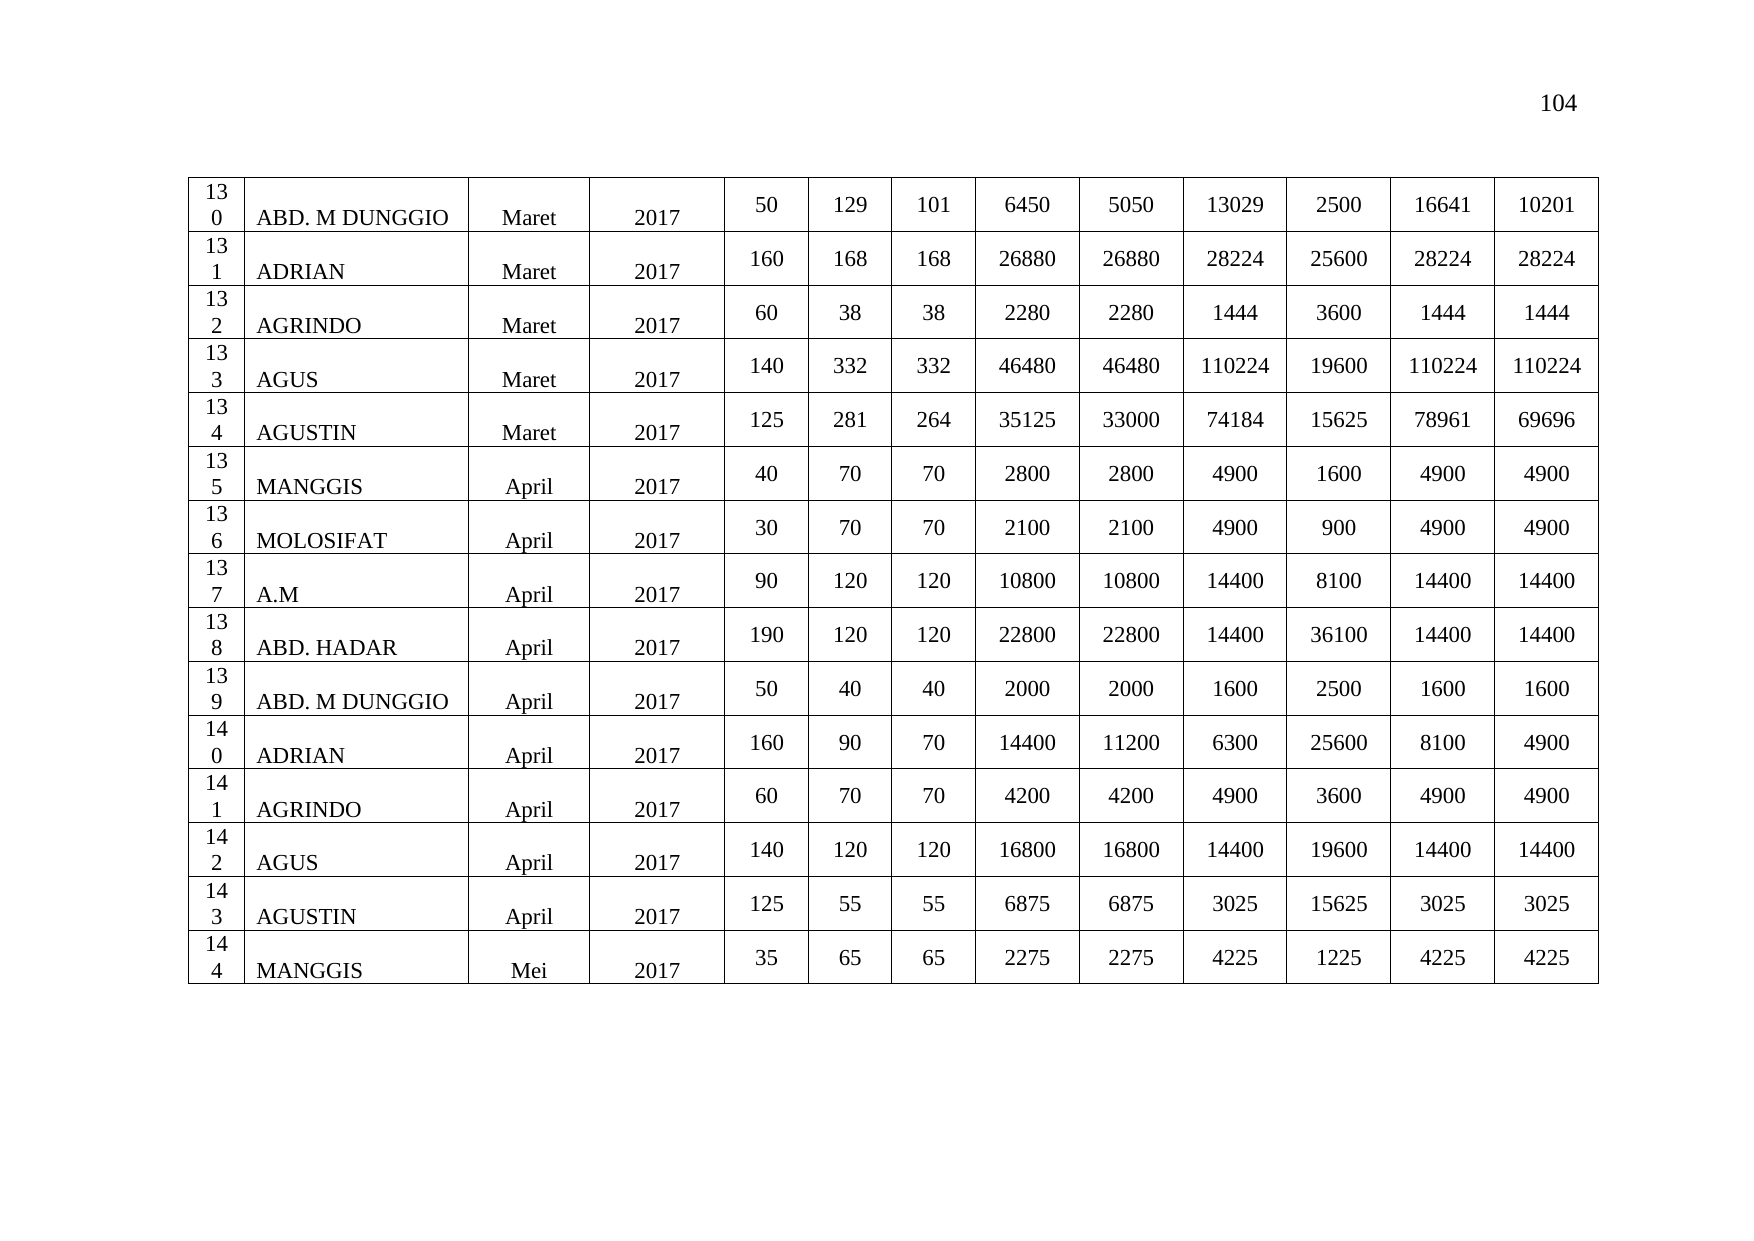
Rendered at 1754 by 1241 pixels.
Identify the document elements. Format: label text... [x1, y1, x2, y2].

table_cell 138 [189, 608, 244, 661]
table_cell Maret [469, 232, 589, 284]
table_cell 6875 [976, 877, 1079, 929]
table_cell 28224 [1391, 232, 1494, 284]
table_cell 2017 [590, 769, 724, 822]
table_cell Maret [469, 286, 589, 338]
table_cell Mei [469, 931, 589, 983]
table_cell 70 [809, 769, 891, 822]
table_cell 14400 [1184, 608, 1286, 661]
table_cell 3025 [1184, 877, 1286, 929]
table_cell 2017 [590, 608, 724, 661]
table_cell 139 [189, 662, 244, 714]
table_cell 90 [809, 716, 891, 768]
table_cell 135 [189, 447, 244, 499]
table_cell 2275 [976, 931, 1079, 983]
table_cell 2017 [590, 501, 724, 553]
table_cell 11200 [1080, 716, 1183, 768]
table_cell 4225 [1391, 931, 1494, 983]
table_cell 70 [892, 447, 975, 499]
table_cell April [469, 877, 589, 929]
table_cell 14400 [1391, 608, 1494, 661]
table_cell AGUS [245, 339, 468, 392]
table_cell Maret [469, 393, 589, 446]
table_cell 70 [892, 501, 975, 553]
table_cell 14400 [976, 716, 1079, 768]
table_cell 2017 [590, 178, 724, 231]
table_cell 2017 [590, 286, 724, 338]
table_cell MANGGIS [245, 931, 468, 983]
table_cell ADRIAN [245, 232, 468, 284]
table_cell 8100 [1391, 716, 1494, 768]
table_cell 2100 [1080, 501, 1183, 553]
table_cell 14400 [1495, 608, 1598, 661]
table_cell 40 [809, 662, 891, 714]
table_cell 900 [1287, 501, 1390, 553]
table_cell 3025 [1495, 877, 1598, 929]
table_cell 38 [892, 286, 975, 338]
table_cell 36100 [1287, 608, 1390, 661]
table_cell April [469, 501, 589, 553]
table_cell 60 [725, 286, 808, 338]
table_cell 16641 [1391, 178, 1494, 231]
table_cell 136 [189, 501, 244, 553]
table_cell 3025 [1391, 877, 1494, 929]
table_cell 4225 [1495, 931, 1598, 983]
table_cell 110224 [1184, 339, 1286, 392]
table_cell 332 [892, 339, 975, 392]
table_cell 70 [892, 769, 975, 822]
table_cell 40 [892, 662, 975, 714]
table_cell 16800 [976, 823, 1079, 876]
table_cell April [469, 716, 589, 768]
table_cell 14400 [1391, 554, 1494, 607]
table_cell 2017 [590, 716, 724, 768]
table_cell 168 [892, 232, 975, 284]
table_cell 168 [809, 232, 891, 284]
table_cell 14400 [1391, 823, 1494, 876]
table_cell 3600 [1287, 769, 1390, 822]
table_cell 22800 [1080, 608, 1183, 661]
table_cell 90 [725, 554, 808, 607]
table_cell 1600 [1495, 662, 1598, 714]
table_cell MANGGIS [245, 447, 468, 499]
table_cell 14400 [1184, 823, 1286, 876]
table_cell 190 [725, 608, 808, 661]
table_cell 160 [725, 716, 808, 768]
table_cell 26880 [1080, 232, 1183, 284]
table_cell 70 [892, 716, 975, 768]
table_cell 25600 [1287, 232, 1390, 284]
table_cell 110224 [1391, 339, 1494, 392]
table_cell 15625 [1287, 877, 1390, 929]
table_cell AGUS [245, 823, 468, 876]
table_cell 120 [809, 608, 891, 661]
table_cell 8100 [1287, 554, 1390, 607]
table_cell 120 [892, 608, 975, 661]
table_cell 2017 [590, 823, 724, 876]
table_cell 4900 [1495, 501, 1598, 553]
table_cell 14400 [1495, 554, 1598, 607]
table_cell 1444 [1495, 286, 1598, 338]
table_cell AGUSTIN [245, 393, 468, 446]
table_cell 10201 [1495, 178, 1598, 231]
table_cell 4900 [1495, 716, 1598, 768]
table_cell 120 [809, 554, 891, 607]
table_cell 120 [892, 823, 975, 876]
table_cell 6875 [1080, 877, 1183, 929]
table_cell 110224 [1495, 339, 1598, 392]
table_cell 130 [189, 178, 244, 231]
table_cell 30 [725, 501, 808, 553]
table_cell 2017 [590, 447, 724, 499]
table_cell 4900 [1184, 769, 1286, 822]
table_cell MOLOSIFAT [245, 501, 468, 553]
table_cell 55 [892, 877, 975, 929]
table_cell 131 [189, 232, 244, 284]
table_cell 28224 [1184, 232, 1286, 284]
table_cell 50 [725, 178, 808, 231]
table_cell 35 [725, 931, 808, 983]
table_cell 4900 [1495, 447, 1598, 499]
table_cell 10800 [976, 554, 1079, 607]
table_cell AGRINDO [245, 286, 468, 338]
table_cell 4900 [1391, 769, 1494, 822]
table_cell 101 [892, 178, 975, 231]
table_cell 74184 [1184, 393, 1286, 446]
table_cell 6300 [1184, 716, 1286, 768]
table_cell 4900 [1495, 769, 1598, 822]
table_cell 2800 [1080, 447, 1183, 499]
table_cell 140 [189, 716, 244, 768]
table_cell Maret [469, 339, 589, 392]
table_cell 2500 [1287, 178, 1390, 231]
table_cell A.M [245, 554, 468, 607]
table_cell 120 [809, 823, 891, 876]
table_cell 137 [189, 554, 244, 607]
table_cell ABD. M DUNGGIO [245, 178, 468, 231]
table_cell 4200 [1080, 769, 1183, 822]
table_cell April [469, 554, 589, 607]
table_cell AGUSTIN [245, 877, 468, 929]
table_cell 1444 [1184, 286, 1286, 338]
table_cell 55 [809, 877, 891, 929]
table_cell 160 [725, 232, 808, 284]
table_cell 142 [189, 823, 244, 876]
table_cell 2275 [1080, 931, 1183, 983]
table_cell 120 [892, 554, 975, 607]
table_cell 2280 [976, 286, 1079, 338]
table_cell 332 [809, 339, 891, 392]
table_cell 1600 [1391, 662, 1494, 714]
table_cell 2017 [590, 232, 724, 284]
table_cell 2000 [1080, 662, 1183, 714]
table_cell April [469, 769, 589, 822]
table_cell 2017 [590, 393, 724, 446]
table_cell AGRINDO [245, 769, 468, 822]
table_cell 264 [892, 393, 975, 446]
table_cell 141 [189, 769, 244, 822]
table_cell April [469, 447, 589, 499]
table_cell 5050 [1080, 178, 1183, 231]
table_cell 2017 [590, 877, 724, 929]
table_cell April [469, 608, 589, 661]
table_cell 143 [189, 877, 244, 929]
table_cell 2017 [590, 339, 724, 392]
table_cell 35125 [976, 393, 1079, 446]
table_cell 6450 [976, 178, 1079, 231]
table_cell 26880 [976, 232, 1079, 284]
table_cell 13029 [1184, 178, 1286, 231]
table_cell 134 [189, 393, 244, 446]
table_cell 2280 [1080, 286, 1183, 338]
table_cell 4900 [1391, 447, 1494, 499]
table_cell 10800 [1080, 554, 1183, 607]
table_cell 28224 [1495, 232, 1598, 284]
table_cell 4900 [1184, 447, 1286, 499]
table_cell 16800 [1080, 823, 1183, 876]
table_cell 281 [809, 393, 891, 446]
table_cell 1600 [1287, 447, 1390, 499]
table_cell 144 [189, 931, 244, 983]
table_cell 4225 [1184, 931, 1286, 983]
table_cell April [469, 662, 589, 714]
table_cell 60 [725, 769, 808, 822]
table_cell 1600 [1184, 662, 1286, 714]
table_cell 2500 [1287, 662, 1390, 714]
table_cell 2017 [590, 662, 724, 714]
table_cell 70 [809, 501, 891, 553]
table_cell 2017 [590, 554, 724, 607]
table_cell April [469, 823, 589, 876]
table_cell 65 [809, 931, 891, 983]
table_cell 15625 [1287, 393, 1390, 446]
table_cell 125 [725, 393, 808, 446]
table_cell 132 [189, 286, 244, 338]
table_cell 65 [892, 931, 975, 983]
table_cell ABD. HADAR [245, 608, 468, 661]
table_cell 14400 [1495, 823, 1598, 876]
table_cell ADRIAN [245, 716, 468, 768]
table_cell 22800 [976, 608, 1079, 661]
table_cell 2100 [976, 501, 1079, 553]
table_cell 1225 [1287, 931, 1390, 983]
table_cell 4900 [1391, 501, 1494, 553]
table_cell 140 [725, 339, 808, 392]
table_cell 140 [725, 823, 808, 876]
table_cell 2017 [590, 931, 724, 983]
table_cell 50 [725, 662, 808, 714]
table_cell 14400 [1184, 554, 1286, 607]
table_cell 133 [189, 339, 244, 392]
table_cell 19600 [1287, 823, 1390, 876]
table_cell 46480 [1080, 339, 1183, 392]
table_cell 69696 [1495, 393, 1598, 446]
table_cell 40 [725, 447, 808, 499]
table_cell 2000 [976, 662, 1079, 714]
table_cell 78961 [1391, 393, 1494, 446]
table_cell 38 [809, 286, 891, 338]
table_cell 25600 [1287, 716, 1390, 768]
table_cell 70 [809, 447, 891, 499]
table_cell 4200 [976, 769, 1079, 822]
table_cell 46480 [976, 339, 1079, 392]
table_cell ABD. M DUNGGIO [245, 662, 468, 714]
table_cell 2800 [976, 447, 1079, 499]
table_cell Maret [469, 178, 589, 231]
table_cell 129 [809, 178, 891, 231]
table_cell 1444 [1391, 286, 1494, 338]
table_cell 33000 [1080, 393, 1183, 446]
table_cell 4900 [1184, 501, 1286, 553]
table_cell 19600 [1287, 339, 1390, 392]
table_cell 3600 [1287, 286, 1390, 338]
table_cell 125 [725, 877, 808, 929]
